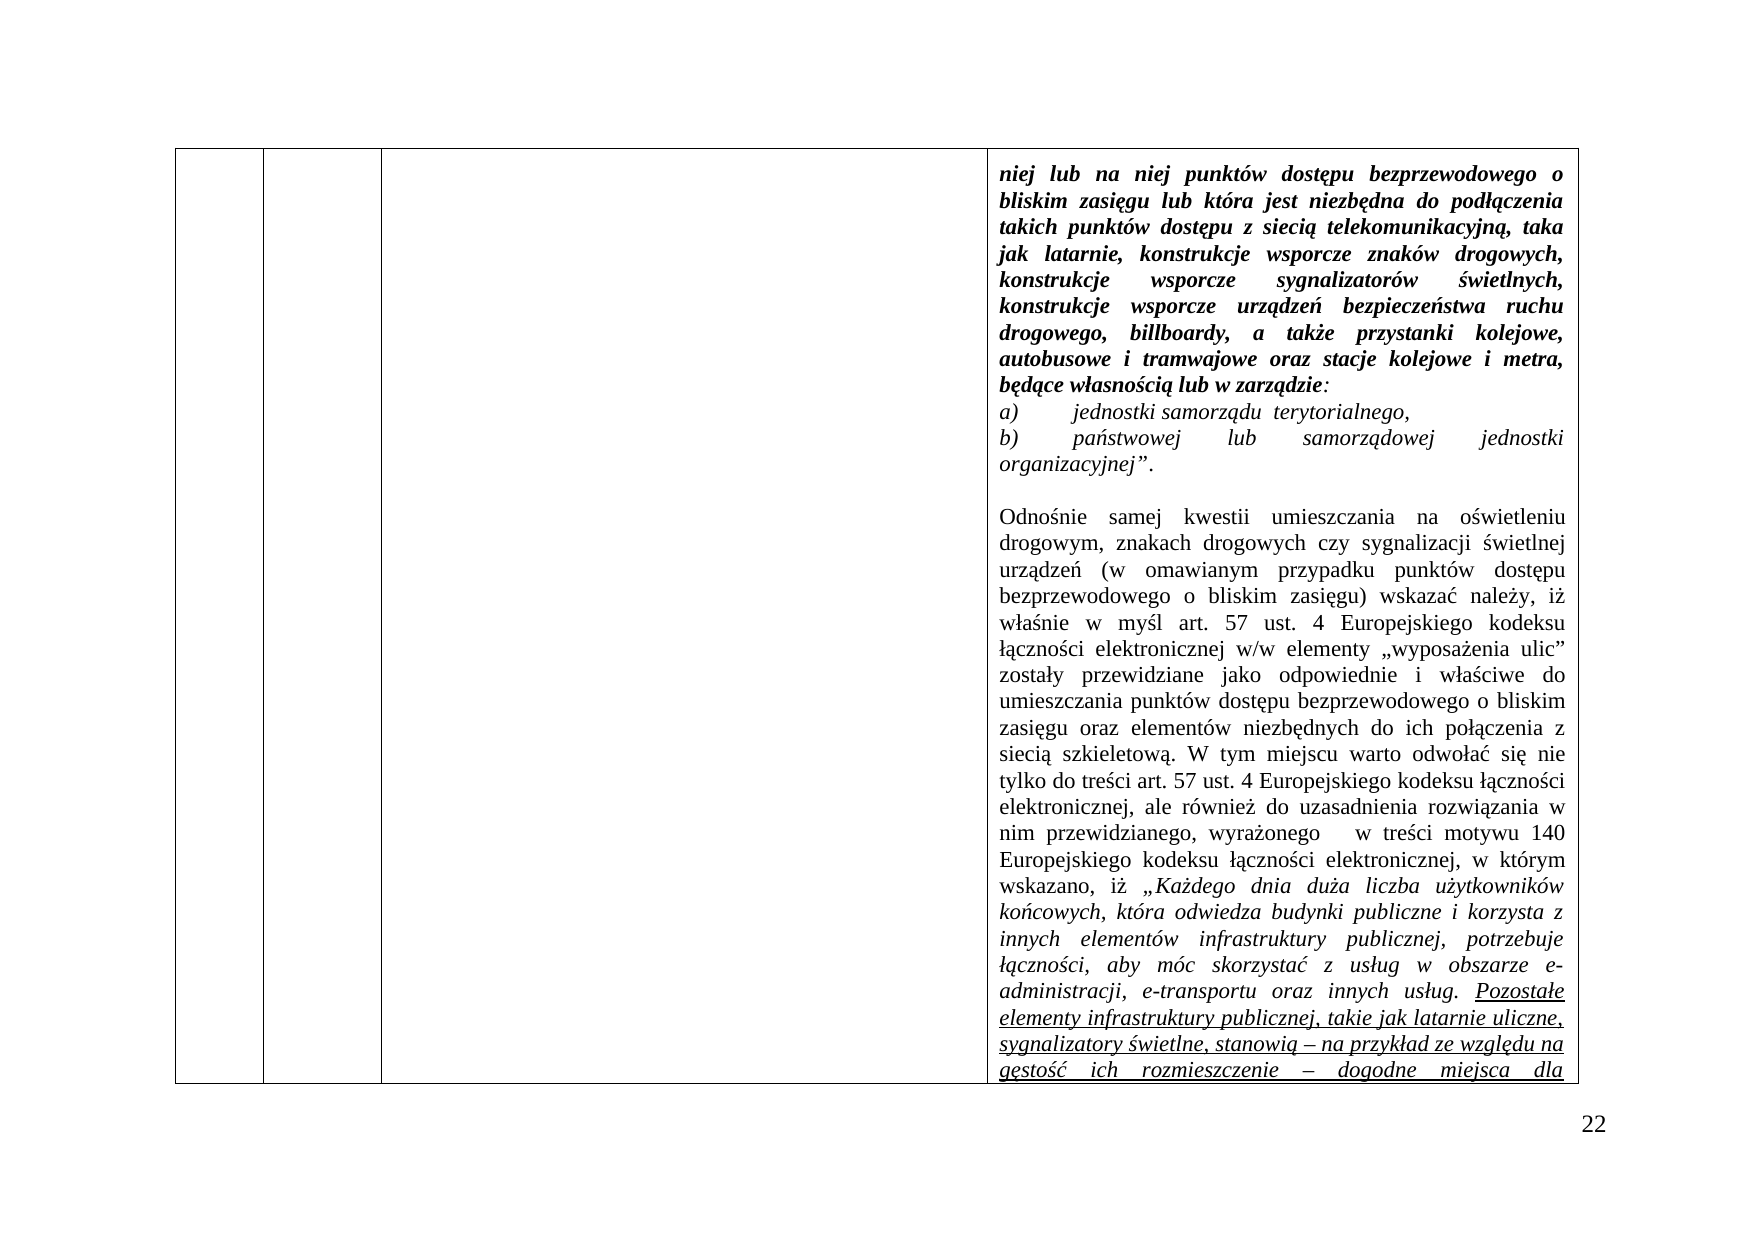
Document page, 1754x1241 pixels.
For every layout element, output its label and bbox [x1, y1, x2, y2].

table_cell [176, 149, 263, 1083]
table_cell [988, 149, 1578, 1083]
table_cell [382, 149, 987, 1083]
table_cell [264, 149, 381, 1083]
